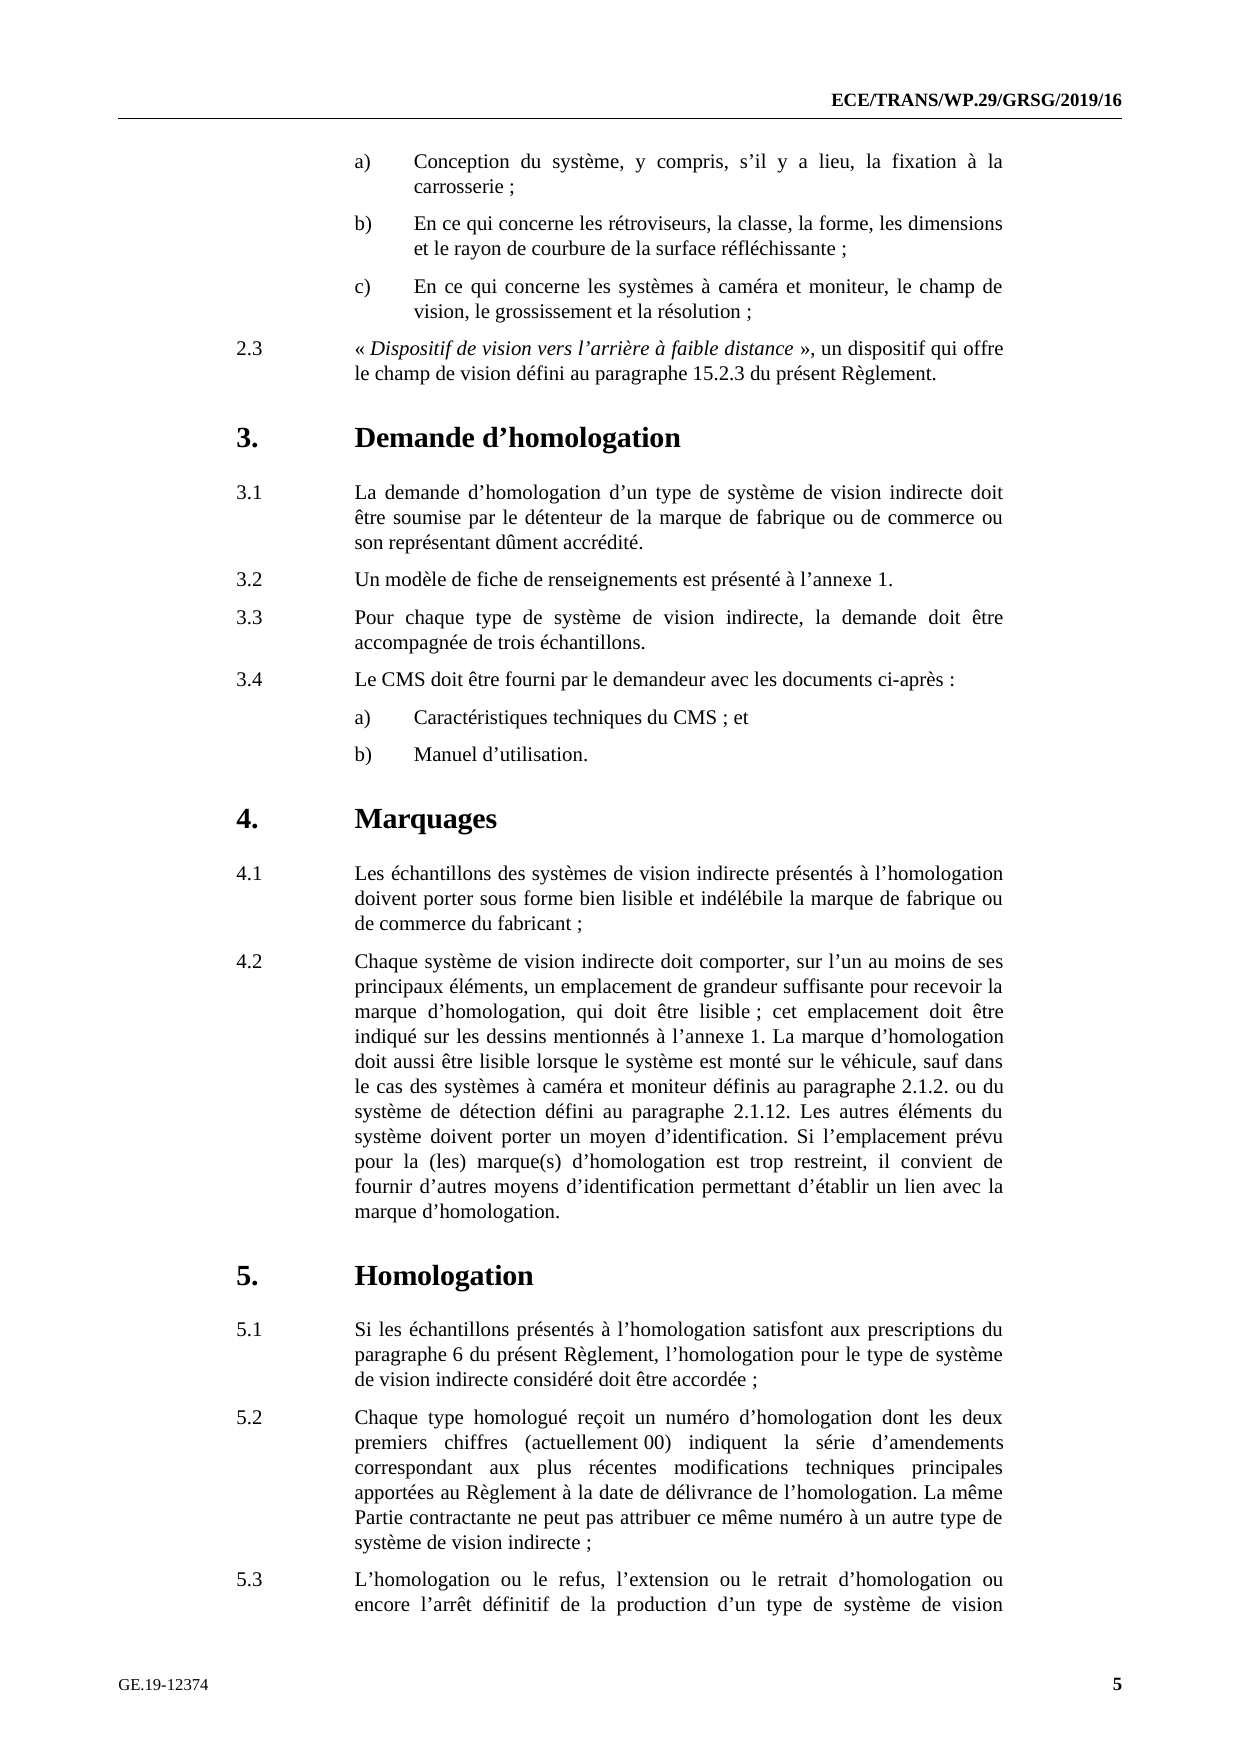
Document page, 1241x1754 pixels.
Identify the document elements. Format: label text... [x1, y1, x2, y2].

text 3.2 Un modèle de fiche de renseignements est présenté à l’annexe 1. [236, 566, 1004, 591]
text 3.3 Pour chaque type de système de vision indirecte, la demande doit être accompagnée de trois échantillons. [236, 604, 1004, 654]
text 3. Demande d’homologation [236, 423, 1122, 454]
text 3.1 La demande d’homologation d’un type de système de vision indirecte doit être soumise par le détenteur de la marque de fabrique ou de commerce ou son représentant dûment accrédité. [236, 479, 1004, 554]
text 5.2 Chaque type homologué reçoit un numéro d’homologation dont les deux premiers chiffres (actuellement 00) indiquent la série d’amendements correspondant aux plus récentes modifications techniques principales apportées au Règlement à la date de délivrance de l’homologation. La même Partie contractante ne peut pas attribuer ce même numéro à un autre type de système de vision indirecte ; [236, 1404, 1004, 1554]
text 3.4 Le CMS doit être fourni par le demandeur avec les documents ci-après : [236, 666, 1004, 691]
text 2.3 « Dispositif de vision vers l’arrière à faible distance », un dispositif qui offre le champ de vision défini au paragraphe 15.2.3 du présent Règlement. [236, 335, 1004, 385]
text a) Conception du système, y compris, s’il y a lieu, la fixation à la carrosserie ; [354, 148, 1004, 198]
text 4. Marquages [236, 804, 1122, 835]
text c) En ce qui concerne les systèmes à caméra et moniteur, le champ de vision, le grossissement et la résolution ; [354, 273, 1004, 323]
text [236, 1566, 1004, 1616]
text a) Caractéristiques techniques du CMS ; et [354, 704, 1004, 729]
text 4.1 Les échantillons des systèmes de vision indirecte présentés à l’homologation doivent porter sous forme bien lisible et indélébile la marque de fabrique ou de commerce du fabricant ; [236, 860, 1004, 935]
text 5. Homologation [236, 1260, 1122, 1291]
text b) En ce qui concerne les rétroviseurs, la classe, la forme, les dimensions et le rayon de courbure de la surface réfléchissante ; [354, 210, 1004, 260]
text 5.1 Si les échantillons présentés à l’homologation satisfont aux prescriptions du paragraphe 6 du présent Règlement, l’homologation pour le type de système de vision indirecte considéré doit être accordée ; [236, 1316, 1004, 1391]
text 4.2 Chaque système de vision indirecte doit comporter, sur l’un au moins de ses principaux éléments, un emplacement de grandeur suffisante pour recevoir la marque d’homologation, qui doit être lisible ; cet emplacement doit être indiqué sur les dessins mentionnés à l’annexe 1. La marque d’homologation doit aussi être lisible lorsque le système est monté sur le véhicule, sauf dans le cas des systèmes à caméra et moniteur définis au paragraphe 2.1.2. ou du système de détection défini au paragraphe 2.1.12. Les autres éléments du système doivent porter un moyen d’identification. Si l’emplacement prévu pour la (les) marque(s) d’homologation est trop restreint, il convient de fournir d’autres moyens d’identification permettant d’établir un lien avec la marque d’homologation. [236, 948, 1004, 1223]
text b) Manuel d’utilisation. [354, 741, 1004, 766]
